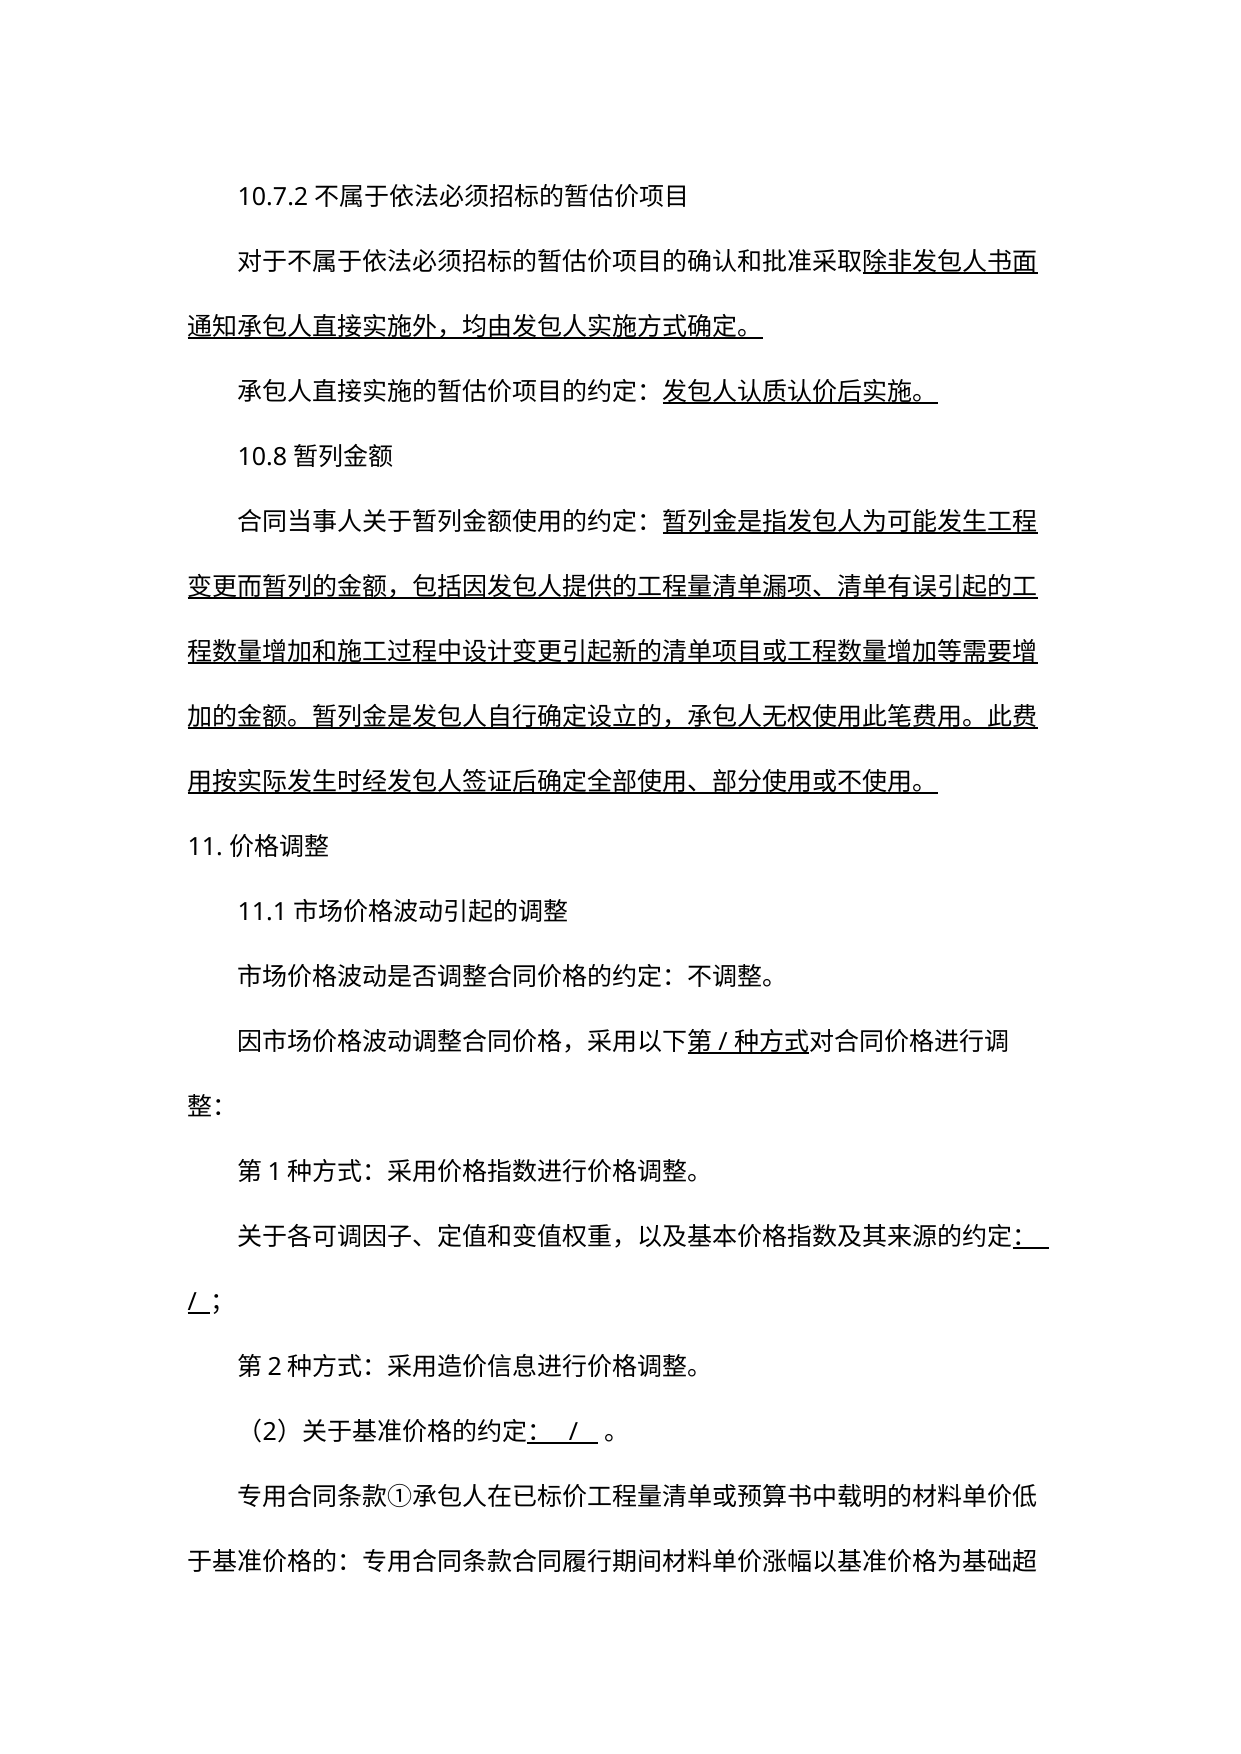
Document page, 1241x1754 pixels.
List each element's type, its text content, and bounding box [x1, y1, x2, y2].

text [187, 1462, 1053, 1592]
text （2）关于基准价格的约定： / 。 [187, 1397, 1053, 1462]
text 第2种方式：采用造价信息进行价格调整。 [187, 1332, 1053, 1397]
text 11. 价格调整 [187, 812, 1053, 877]
text 10.7.2 不属于依法必须招标的暂估价项目 [187, 162, 1053, 227]
text 关于各可调因子、定值和变值权重，以及基本价格指数及其来源的约定： / ； [187, 1202, 1053, 1332]
text 承包人直接实施的暂估价项目的约定：发包人认质认价后实施。 [187, 357, 1053, 422]
text 因市场价格波动调整合同价格，采用以下第 / 种方式对合同价格进行调整： [187, 1007, 1053, 1137]
text 对于不属于依法必须招标的暂估价项目的确认和批准采取除非发包人书面通知承包人直接实施外，均由发包人实施方式确定。 [187, 227, 1053, 357]
text 合同当事人关于暂列金额使用的约定：暂列金是指发包人为可能发生工程变更而暂列的金额，包括因发包人提供的工程量清单漏项、清单有误引起的工程数量增加和施工过程中设计变更引起新的清单项目或工程数量增加等需要增加的金额。暂列金是发包人自行确定设立的，承包人无权使用此笔费用。此费用按实际发生时经发包人签证后确定全部使用、部分使用或不使用。 [187, 487, 1053, 812]
text 11.1 市场价格波动引起的调整 [187, 877, 1053, 942]
text 10.8 暂列金额 [187, 422, 1053, 487]
text 第1种方式：采用价格指数进行价格调整。 [187, 1137, 1053, 1202]
text 市场价格波动是否调整合同价格的约定：不调整。 [187, 942, 1053, 1007]
